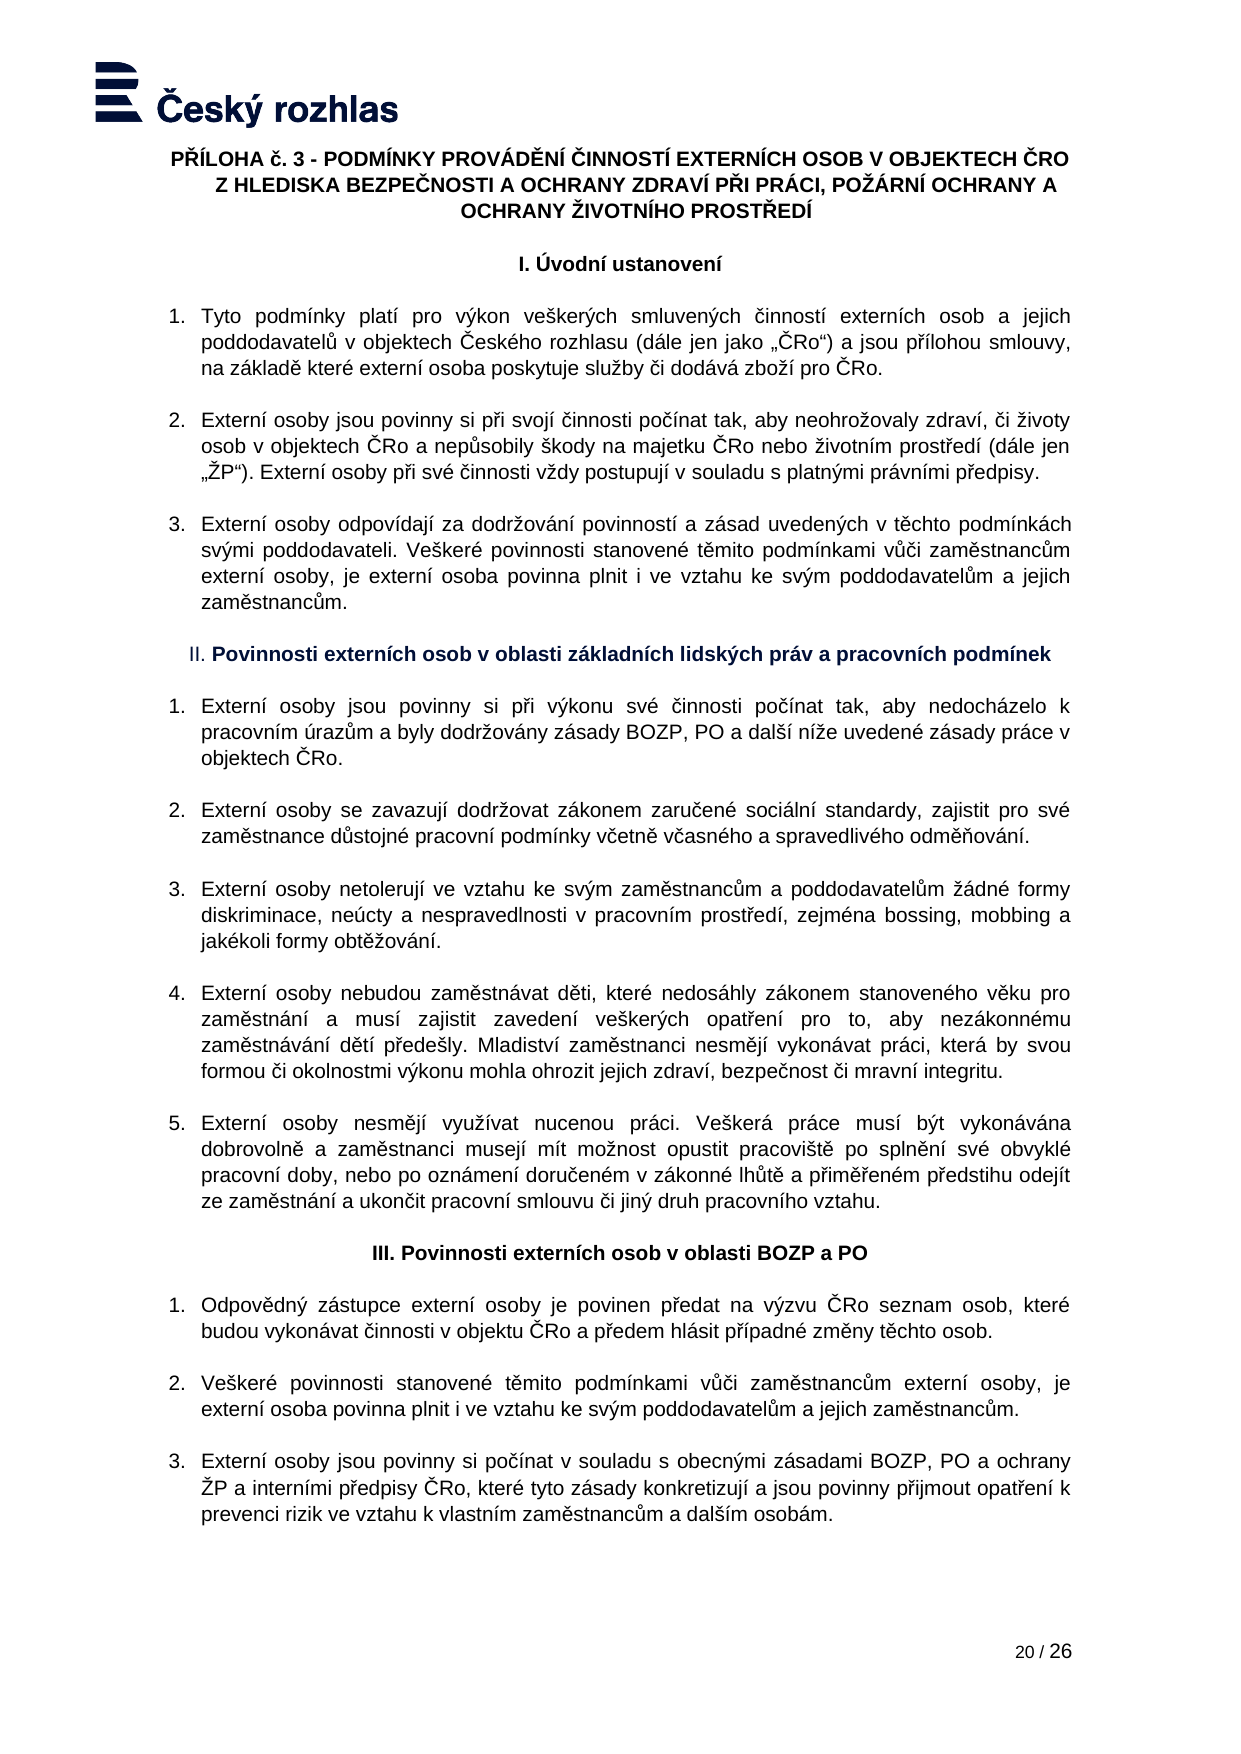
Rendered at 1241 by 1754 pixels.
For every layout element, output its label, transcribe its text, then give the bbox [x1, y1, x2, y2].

list Odpovědný zástupce externí osoby je povinen předat na výzvu ČRo seznam osob, které budou vykonávat činnosti v objektu ČRo a předem hlásit případné změny těchto osob. [168, 1292, 1072, 1344]
list Externí osoby nesmějí využívat nucenou práci. Veškerá práce musí být vykonávána dobrovolně a zaměstnanci musejí mít možnost opustit pracoviště po splnění své obvyklé pracovní doby, nebo po oznámení doručeném v zákonné lhůtě a přiměřeném předstihu odejít ze zaměstnání a ukončit pracovní smlouvu či jiný druh pracovního vztahu. [168, 1109, 1072, 1214]
subtitle Povinnosti externích osob v oblasti základních lidských práv a pracovních podmínek [168, 641, 1072, 667]
list Tyto podmínky platí pro výkon veškerých smluvených činností externích osob a jejich poddodavatelů v objektech Českého rozhlasu (dále jen jako „ČRo“) a jsou přílohou smlouvy, na základě které externí osoba poskytuje služby či dodává zboží pro ČRo. [168, 302, 1072, 380]
subtitle Úvodní ustanovení [168, 250, 1072, 276]
list Externí osoby jsou povinny si při výkonu své činnosti počínat tak, aby nedocházelo k pracovním úrazům a byly dodržovány zásady BOZP, PO a další níže uvedené zásady práce v objektech ČRo. [168, 693, 1072, 771]
list Veškeré povinnosti stanovené těmito podmínkami vůči zaměstnancům externí osoby, je externí osoba povinna plnit i ve vztahu ke svým poddodavatelům a jejich zaměstnancům. [168, 1370, 1072, 1422]
list Externí osoby se zavazují dodržovat zákonem zaručené sociální standardy, zajistit pro své zaměstnance důstojné pracovní podmínky včetně včasného a spravedlivého odměňování. [168, 797, 1072, 849]
list PŘÍLOHA č. 3 - PODMÍNKY PROVÁDĚNÍ ČINNOSTÍ EXTERNÍCH OSOB V OBJEKTECH ČRO Z HLEDISKA BEZPEČNOSTI A OCHRANY ZDRAVÍ PŘI PRÁCI, POŽÁRNÍ OCHRANY A OCHRANY ŽIVOTNÍHO PROSTŘEDÍ [168, 146, 1072, 224]
subtitle Povinnosti externích osob v oblasti BOZP a PO [168, 1240, 1072, 1266]
list Externí osoby odpovídají za dodržování povinností a zásad uvedených v těchto podmínkách svými poddodavateli. Veškeré povinnosti stanovené těmito podmínkami vůči zaměstnancům externí osoby, je externí osoba povinna plnit i ve vztahu ke svým poddodavatelům a jejich zaměstnancům. [168, 511, 1072, 615]
list Externí osoby nebudou zaměstnávat děti, které nedosáhly zákonem stanoveného věku pro zaměstnání a musí zajistit zavedení veškerých opatření pro to, aby nezákonnému zaměstnávání dětí předešly. Mladiství zaměstnanci nesmějí vykonávat práci, která by svou formou či okolnostmi výkonu mohla ohrozit jejich zdraví, bezpečnost či mravní integritu. [168, 979, 1072, 1083]
list Externí osoby jsou povinny si při svojí činnosti počínat tak, aby neohrožovaly zdraví, či životy osob v objektech ČRo a nepůsobily škody na majetku ČRo nebo životním prostředí (dále jen „ŽP“). Externí osoby při své činnosti vždy postupují v souladu s platnými právními předpisy. [168, 406, 1072, 484]
list Externí osoby jsou povinny si počínat v souladu s obecnými zásadami BOZP, PO a ochrany ŽP a interními předpisy ČRo, které tyto zásady konkretizují a jsou povinny přijmout opatření k prevenci rizik ve vztahu k vlastním zaměstnancům a dalším osobám. [168, 1448, 1072, 1526]
picture [95, 62, 398, 128]
list Externí osoby netolerují ve vztahu ke svým zaměstnancům a poddodavatelům žádné formy diskriminace, neúcty a nespravedlnosti v pracovním prostředí, zejména bossing, mobbing a jakékoli formy obtěžování. [168, 875, 1072, 953]
